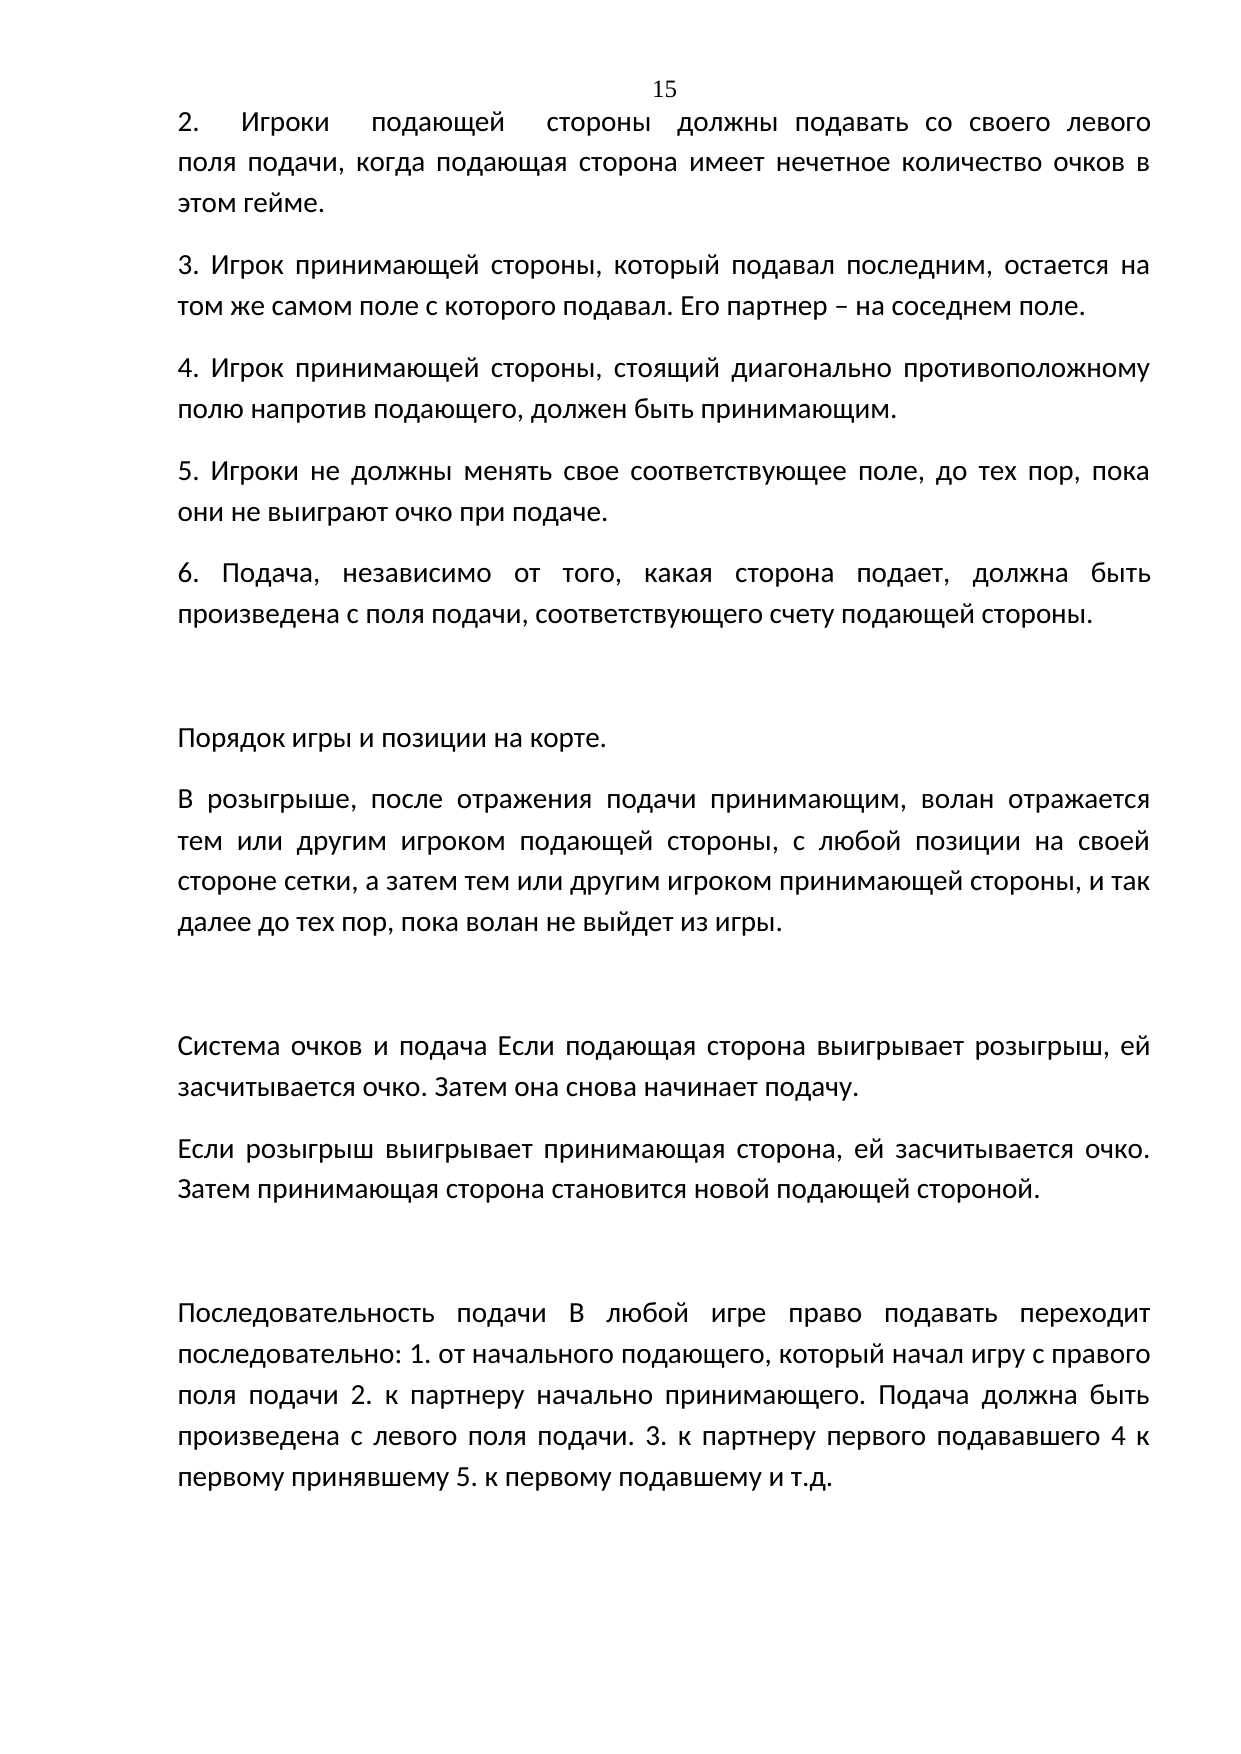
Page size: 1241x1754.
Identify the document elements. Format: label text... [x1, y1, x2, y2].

text В розыгрыше, после отражения подачи принимающим, волан отражается тем или другим игроком подающей стороны, с любой позиции на своей стороне сетки, а затем тем или другим игроком принимающей стороны, и так далее до тех пор, пока волан не выйдет из игры. [177, 781, 1152, 939]
text Последовательность подачи В любой игре право подавать переходит последовательно: 1. от начального подающего, который начал игру с правого поля подачи 2. к партнеру начально принимающего. Подача должна быть произведена с левого поля подачи. 3. к партнеру первого подававшего 4 к первому принявшему 5. к первому подавшему и т.д. [177, 1294, 1152, 1493]
text Порядок игры и позиции на корте. [177, 719, 1152, 754]
text 2. Игроки подающей стороны должны подавать со своего левого поля подачи, когда подающая сторона имеет нечетное количество очков в этом гейме. [177, 103, 1152, 220]
text Если розыгрыш выигрывает принимающая сторона, ей засчитывается очко. Затем принимающая сторона становится новой подающей стороной. [177, 1130, 1152, 1206]
text 4. Игрок принимающей стороны, стоящий диагонально противоположному полю напротив подающего, должен быть принимающим. [177, 349, 1152, 426]
text 6. Подача, независимо от того, какая сторона подает, должна быть произведена с поля подачи, соответствующего счету подающей стороны. [177, 554, 1152, 631]
text Система очков и подача Если подающая сторона выигрывает розыгрыш, ей засчитывается очко. Затем она снова начинает подачу. [177, 1027, 1152, 1103]
text 3. Игрок принимающей стороны, который подавал последним, остается на том же самом поле с которого подавал. Его партнер – на соседнем поле. [177, 246, 1152, 323]
text 5. Игроки не должны менять свое соответствующее поле, до тех пор, пока они не выиграют очко при подаче. [177, 452, 1152, 528]
